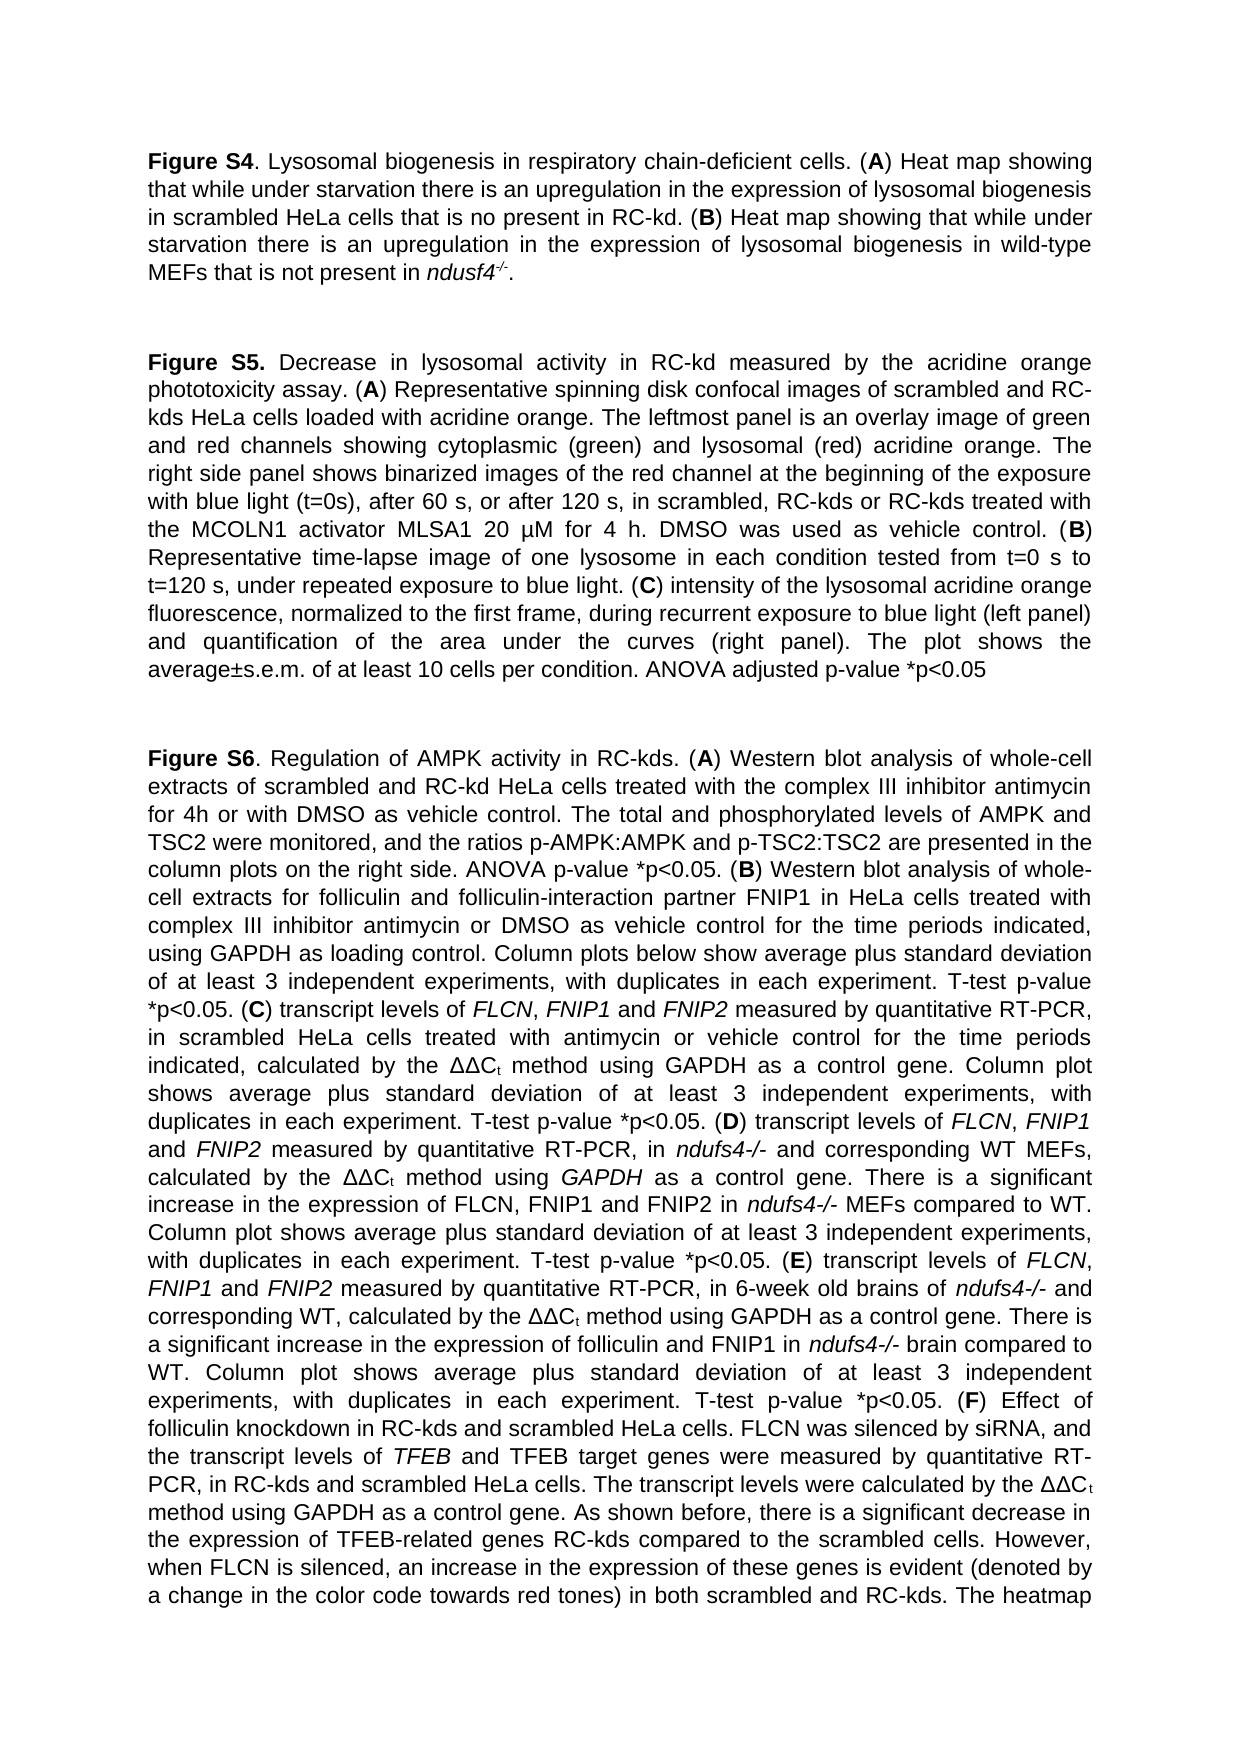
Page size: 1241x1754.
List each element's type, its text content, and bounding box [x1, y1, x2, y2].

text Figure S4. Lysosomal biogenesis in respiratory chain-deficient cells. (A) Heat map showing that while under starvation there is an upregulation in the expression of lysosomal biogenesis in scrambled HeLa cells that is no present in RC-kd. (B) Heat map showing that while under starvation there is an upregulation in the expression of lysosomal biogenesis in wild-type MEFs that is not present in ndusf4-/-. [148, 148, 1093, 286]
text Figure S5. Decrease in lysosomal activity in RC-kd measured by the acridine orange phototoxicity assay. (A) Representative spinning disk confocal images of scrambled and RC-kds HeLa cells loaded with acridine orange. The leftmost panel is an overlay image of green and red channels showing cytoplasmic (green) and lysosomal (red) acridine orange. The right side panel shows binarized images of the red channel at the beginning of the exposure with blue light (t=0s), after 60 s, or after 120 s, in scrambled, RC-kds or RC-kds treated with the MCOLN1 activator MLSA1 20 µM for 4 h. DMSO was used as vehicle control. (B) Representative time-lapse image of one lysosome in each condition tested from t=0 s to t=120 s, under repeated exposure to blue light. (C) intensity of the lysosomal acridine orange fluorescence, normalized to the first frame, during recurrent exposure to blue light (left panel) and quantification of the area under the curves (right panel). The plot shows the average±s.e.m. of at least 10 cells per condition. ANOVA adjusted p-value *p<0.05 [148, 348, 1093, 682]
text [148, 745, 1093, 1608]
